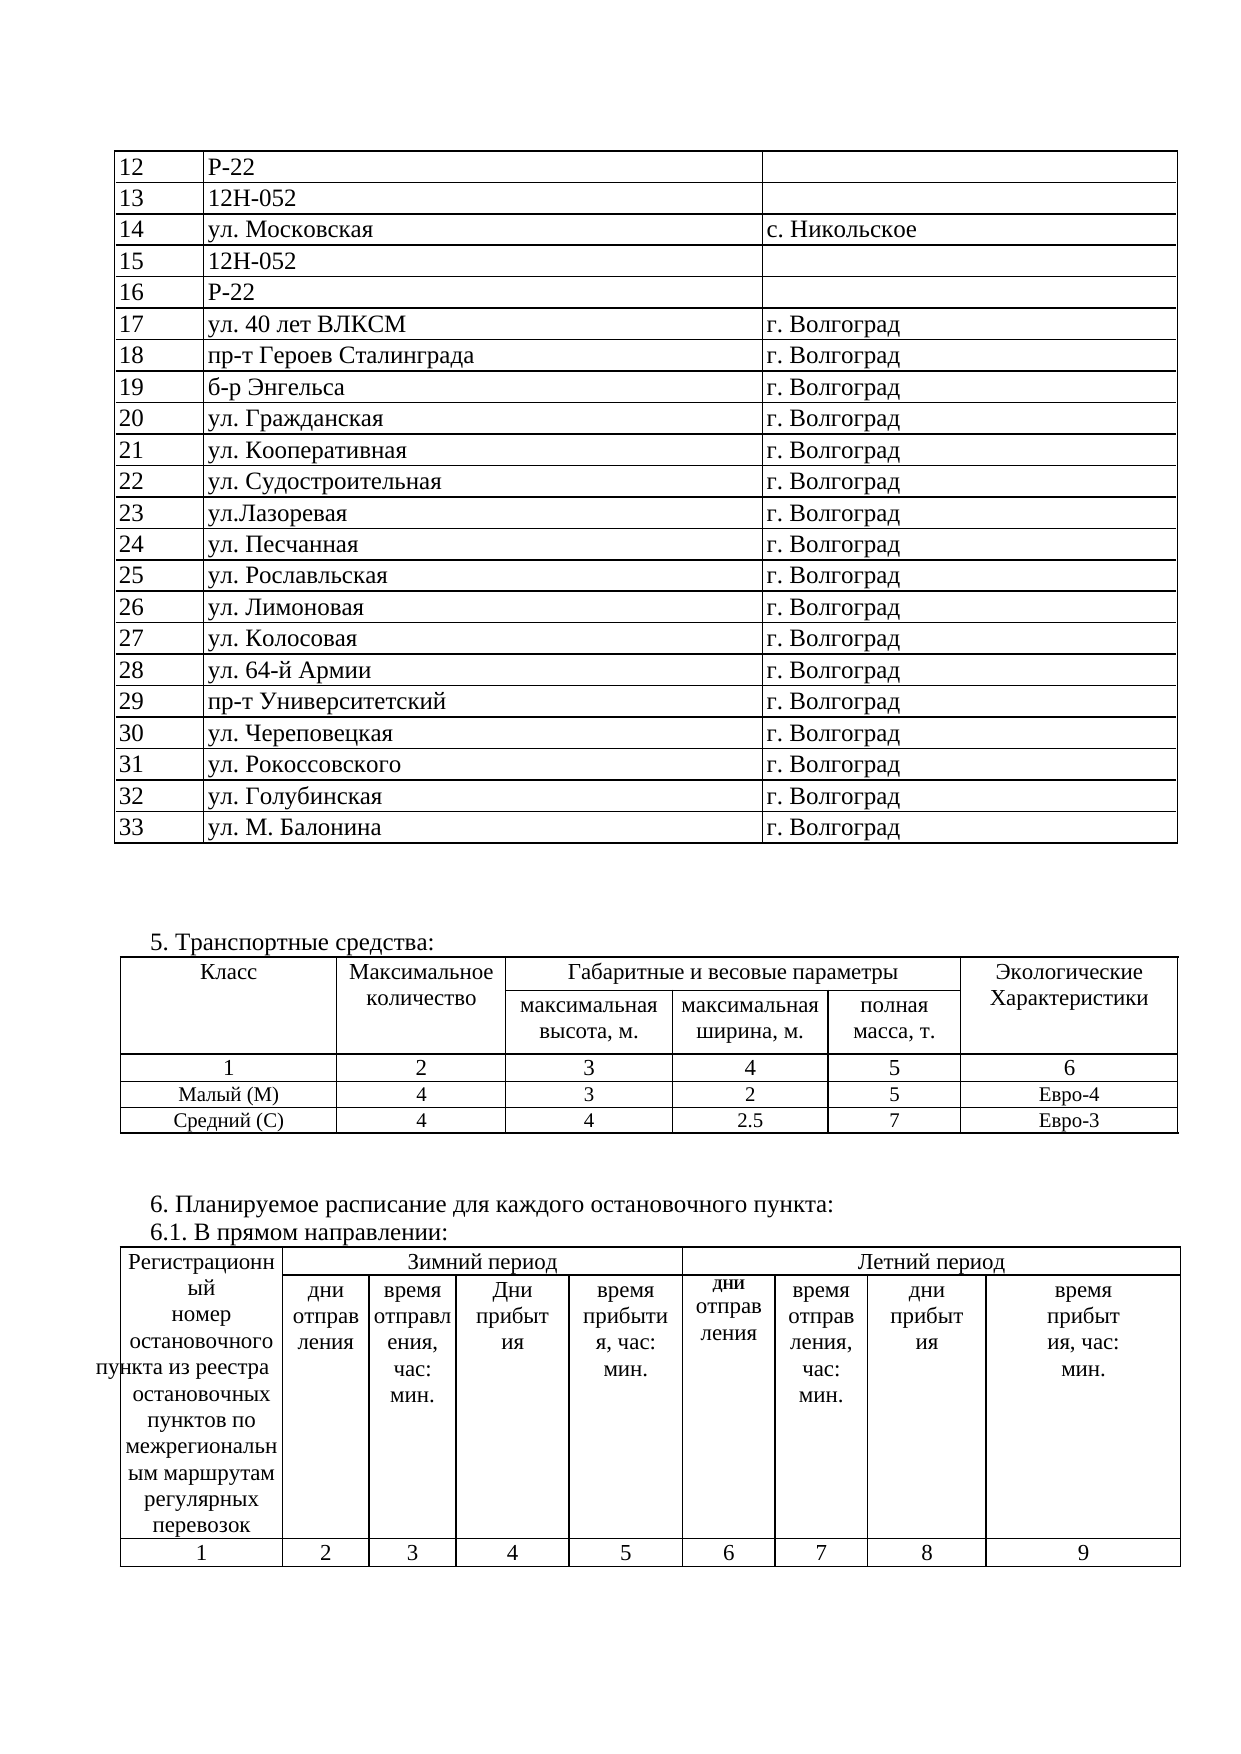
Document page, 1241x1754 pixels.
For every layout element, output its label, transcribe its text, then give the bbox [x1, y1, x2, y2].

table_cell 1 [121, 1055, 336, 1081]
table_cell ул. Песчанная [204, 529, 762, 559]
table_cell 25 [115, 560, 203, 590]
table_cell пр-т Героев Сталинграда [204, 340, 762, 370]
table_cell максимальная высота, м. [506, 991, 672, 1053]
table_header Летний период [683, 1248, 1180, 1274]
table_cell 26 [115, 591, 203, 622]
table_cell 17 [115, 308, 203, 339]
table_cell 1 [121, 1539, 282, 1566]
table_cell 7 [776, 1539, 867, 1566]
table_cell дни отправ ления [283, 1276, 368, 1538]
table_cell 2 [283, 1539, 368, 1566]
table_cell г. Волгоград [763, 496, 1177, 527]
table_cell г. Волгоград [763, 339, 1177, 370]
table_cell 18 [115, 340, 203, 370]
table_cell ул. Рокоссовского [204, 749, 762, 779]
table_cell 21 [115, 434, 203, 464]
table_cell 28 [115, 654, 203, 685]
table_header Экологические Характеристики [961, 958, 1177, 1053]
table_cell 23 [115, 497, 203, 527]
table_cell Дни прибыт ия [457, 1276, 568, 1538]
table_cell [763, 152, 1177, 181]
table_cell г. Волгоград [763, 622, 1177, 653]
table_cell г. Волгоград [763, 811, 1177, 842]
table_cell 22 [115, 466, 203, 496]
table_cell б-р Энгельса [204, 372, 762, 402]
table_cell ул. Голубинская [204, 781, 762, 811]
table_cell ДНИ отправ ления [683, 1276, 774, 1538]
table_cell 4 [457, 1539, 568, 1566]
table_cell г. Волгоград [763, 685, 1177, 716]
table_cell 4 [506, 1108, 672, 1132]
table_cell 20 [115, 403, 203, 433]
table_cell ул. 64-й Армии [204, 655, 762, 685]
table_cell 2 [337, 1055, 505, 1081]
table_cell 9 [987, 1539, 1180, 1566]
table_cell г. Волгоград [763, 716, 1177, 748]
table_cell 3 [506, 1055, 672, 1081]
table_cell время прибыти я, час: мин. [570, 1276, 682, 1538]
table_cell г. Волгоград [763, 590, 1177, 622]
table_cell 5 [570, 1539, 682, 1566]
table_cell 19 [115, 371, 203, 402]
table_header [121, 1248, 282, 1538]
table_cell 5 [829, 1082, 960, 1106]
table_cell г. Волгоград [763, 433, 1177, 464]
table_cell 2.5 [673, 1108, 827, 1132]
table_cell Р-22 [204, 152, 762, 181]
table_cell 24 [115, 529, 203, 559]
table_cell 15 [115, 245, 203, 276]
table_cell ул. Череповецкая [204, 718, 762, 748]
table_cell ул. Московская [204, 215, 762, 244]
table_header Габаритные и весовые параметры [506, 958, 960, 989]
table_cell Евро-4 [961, 1082, 1177, 1106]
table_cell ул. Кооперативная [204, 435, 762, 464]
table_cell время отправл ения, час: мин. [370, 1276, 455, 1538]
table_cell [763, 276, 1177, 307]
table_header Зимний период [283, 1248, 682, 1274]
table_cell пр-т Университетский [204, 686, 762, 716]
table_cell 4 [337, 1082, 505, 1106]
table_cell 7 [829, 1108, 960, 1132]
table_cell [763, 244, 1177, 276]
table_cell Евро-3 [961, 1108, 1177, 1132]
table_cell ул. Лимоновая [204, 592, 762, 622]
table_cell Средний (С) [121, 1108, 336, 1132]
table_cell 12Н-052 [204, 246, 762, 276]
table_cell [763, 181, 1177, 213]
text 6. Планируемое расписание для каждого остановочного пункта: [150, 1189, 1090, 1217]
table_cell время отправ ления, час: мин. [776, 1276, 867, 1538]
table_cell г. Волгоград [763, 748, 1177, 779]
table_cell 16 [115, 277, 203, 307]
text 5. Транспортные средства: [150, 927, 1090, 956]
table_cell ул. Колосовая [204, 623, 762, 653]
table_cell 2 [673, 1082, 827, 1106]
table_cell 5 [829, 1055, 960, 1081]
table_cell 12 [115, 152, 203, 181]
table_cell время прибыт ия, час: мин. [987, 1276, 1180, 1538]
table_cell Р-22 [204, 277, 762, 307]
table_cell г. Волгоград [763, 402, 1177, 433]
table_cell полная масса, т. [829, 991, 960, 1053]
table_cell ул. 40 лет ВЛКСМ [204, 309, 762, 339]
table_cell г. Волгоград [763, 653, 1177, 685]
table_cell 4 [673, 1055, 827, 1081]
table_cell г. Волгоград [763, 528, 1177, 559]
table_cell 8 [868, 1539, 985, 1566]
table_cell г. Волгоград [763, 307, 1177, 339]
text 6.1. В прямом направлении: [150, 1217, 1090, 1246]
table_cell 30 [115, 717, 203, 748]
table_cell 14 [115, 214, 203, 244]
table_cell 32 [115, 780, 203, 811]
table_cell 4 [337, 1108, 505, 1132]
table_cell г. Волгоград [763, 465, 1177, 496]
table_cell Малый (М) [121, 1082, 336, 1106]
table_cell 3 [370, 1539, 455, 1566]
table_cell ул. Гражданская [204, 403, 762, 433]
table_cell ул. Судостроительная [204, 466, 762, 496]
table_cell г. Волгоград [763, 370, 1177, 402]
table_cell 6 [683, 1539, 774, 1566]
table_cell ул. М. Балонина [204, 812, 762, 842]
table_cell 33 [115, 812, 203, 842]
table_cell ул.Лазоревая [204, 498, 762, 527]
table_cell 6 [961, 1055, 1177, 1081]
table_cell 3 [506, 1082, 672, 1106]
table_cell ул. Рославльская [204, 561, 762, 590]
table_cell г. Волгоград [763, 779, 1177, 811]
table_cell с. Никольское [763, 213, 1177, 244]
table_cell дни прибыт ия [868, 1276, 985, 1538]
table_cell максимальная ширина, м. [673, 991, 827, 1053]
table_cell г. Волгоград [763, 559, 1177, 590]
table_header Максимальное количество [337, 958, 505, 1053]
table_cell 31 [115, 749, 203, 779]
table_header Класс [121, 958, 336, 1053]
table_cell 12Н-052 [204, 183, 762, 213]
table_cell 27 [115, 623, 203, 653]
table_cell 29 [115, 686, 203, 716]
table_cell 13 [115, 183, 203, 213]
